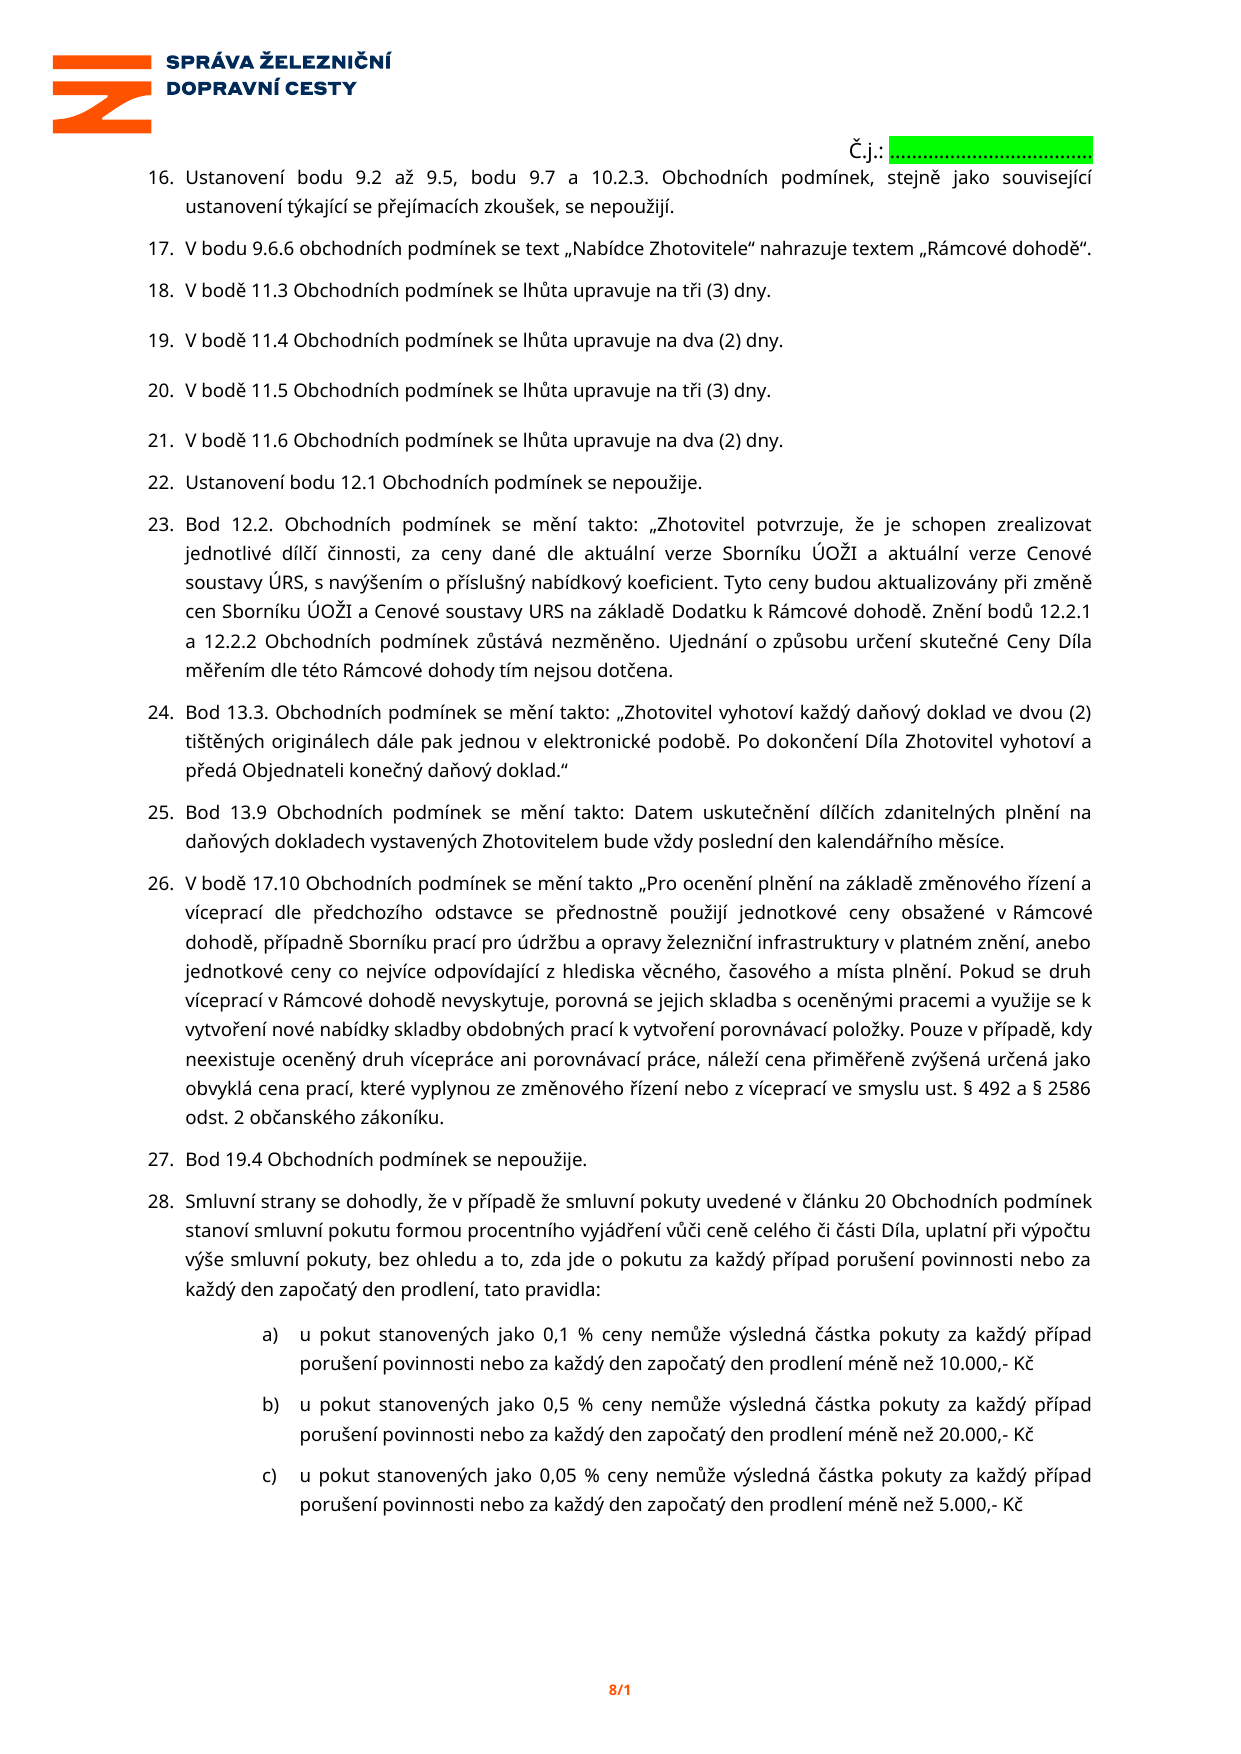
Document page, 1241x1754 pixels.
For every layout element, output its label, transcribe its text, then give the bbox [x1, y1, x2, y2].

list V bodě 11.3 Obchodních podmínek se lhůta upravuje na tři (3) dny. [148, 277, 1093, 303]
list u pokut stanovených jako 0,5 % ceny nemůže výsledná částka pokuty za každý případ porušení povinnosti nebo za každý den započatý den prodlení méně než 20.000,- Kč [262, 1388, 1093, 1447]
list V bodě 11.6 Obchodních podmínek se lhůta upravuje na dva (2) dny. [148, 427, 1093, 453]
list Smluvní strany se dohodly, že v případě že smluvní pokuty uvedené v článku 20 Obchodních podmínek stanoví smluvní pokutu formou procentního vyjádření vůči ceně celého či části Díla, uplatní při výpočtu výše smluvní pokuty, bez ohledu a to, zda jde o pokutu za každý případ porušení povinnosti nebo za každý den započatý den prodlení, tato pravidla: [148, 1188, 1093, 1301]
list Ustanovení bodu 12.1 Obchodních podmínek se nepoužije. [148, 469, 1093, 495]
list V bodu 9.6.6 obchodních podmínek se text „Nabídce Zhotovitele“ nahrazuje textem „Rámcové dohodě“. [148, 235, 1093, 261]
list V bodě 17.10 Obchodních podmínek se mění takto „Pro ocenění plnění na základě změnového řízení a víceprací dle předchozího odstavce se přednostně použijí jednotkové ceny obsažené v Rámcové dohodě, případně Sborníku prací pro údržbu a opravy železniční infrastruktury v platném znění, anebo jednotkové ceny co nejvíce odpovídající z hlediska věcného, časového a místa plnění. Pokud se druh víceprací v Rámcové dohodě nevyskytuje, porovná se jejich skladba s oceněnými pracemi a využije se k vytvoření nové nabídky skladby obdobných prací k vytvoření porovnávací položky. Pouze v případě, kdy neexistuje oceněný druh vícepráce ani porovnávací práce, náleží cena přiměřeně zvýšená určená jako obvyklá cena prací, které vyplynou ze změnového řízení nebo z víceprací ve smyslu ust. § 492 a § 2586 odst. 2 občanského zákoníku. [148, 870, 1093, 1130]
list u pokut stanovených jako 0,1 % ceny nemůže výsledná částka pokuty za každý případ porušení povinnosti nebo za každý den započatý den prodlení méně než 10.000,- Kč [262, 1318, 1093, 1376]
list Bod 12.2. Obchodních podmínek se mění takto: „Zhotovitel potvrzuje, že je schopen zrealizovat jednotlivé dílčí činnosti, za ceny dané dle aktuální verze Sborníku ÚOŽI a aktuální verze Cenové soustavy ÚRS, s navýšením o příslušný nabídkový koeficient. Tyto ceny budou aktualizovány při změně cen Sborníku ÚOŽI a Cenové soustavy URS na základě Dodatku k Rámcové dohodě. Znění bodů 12.2.1 a 12.2.2 Obchodních podmínek zůstává nezměněno. Ujednání o způsobu určení skutečné Ceny Díla měřením dle této Rámcové dohody tím nejsou dotčena. [148, 511, 1093, 683]
list V bodě 11.5 Obchodních podmínek se lhůta upravuje na tři (3) dny. [148, 377, 1093, 403]
list Bod 13.3. Obchodních podmínek se mění takto: „Zhotovitel vyhotoví každý daňový doklad ve dvou (2) tištěných originálech dále pak jednou v elektronické podobě. Po dokončení Díla Zhotovitel vyhotoví a předá Objednateli konečný daňový doklad.“ [148, 699, 1093, 783]
list Bod 13.9 Obchodních podmínek se mění takto: Datem uskutečnění dílčích zdanitelných plnění na daňových dokladech vystavených Zhotovitelem bude vždy poslední den kalendářního měsíce. [148, 799, 1093, 854]
list u pokut stanovených jako 0,05 % ceny nemůže výsledná částka pokuty za každý případ porušení povinnosti nebo za každý den započatý den prodlení méně než 5.000,- Kč [262, 1459, 1093, 1518]
list V bodě 11.4 Obchodních podmínek se lhůta upravuje na dva (2) dny. [148, 327, 1093, 353]
list Bod 19.4 Obchodních podmínek se nepoužije. [148, 1146, 1093, 1172]
list Ustanovení bodu 9.2 až 9.5, bodu 9.7 a 10.2.3. Obchodních podmínek, stejně jako související ustanovení týkající se přejímacích zkoušek, se nepoužijí. [148, 164, 1093, 219]
